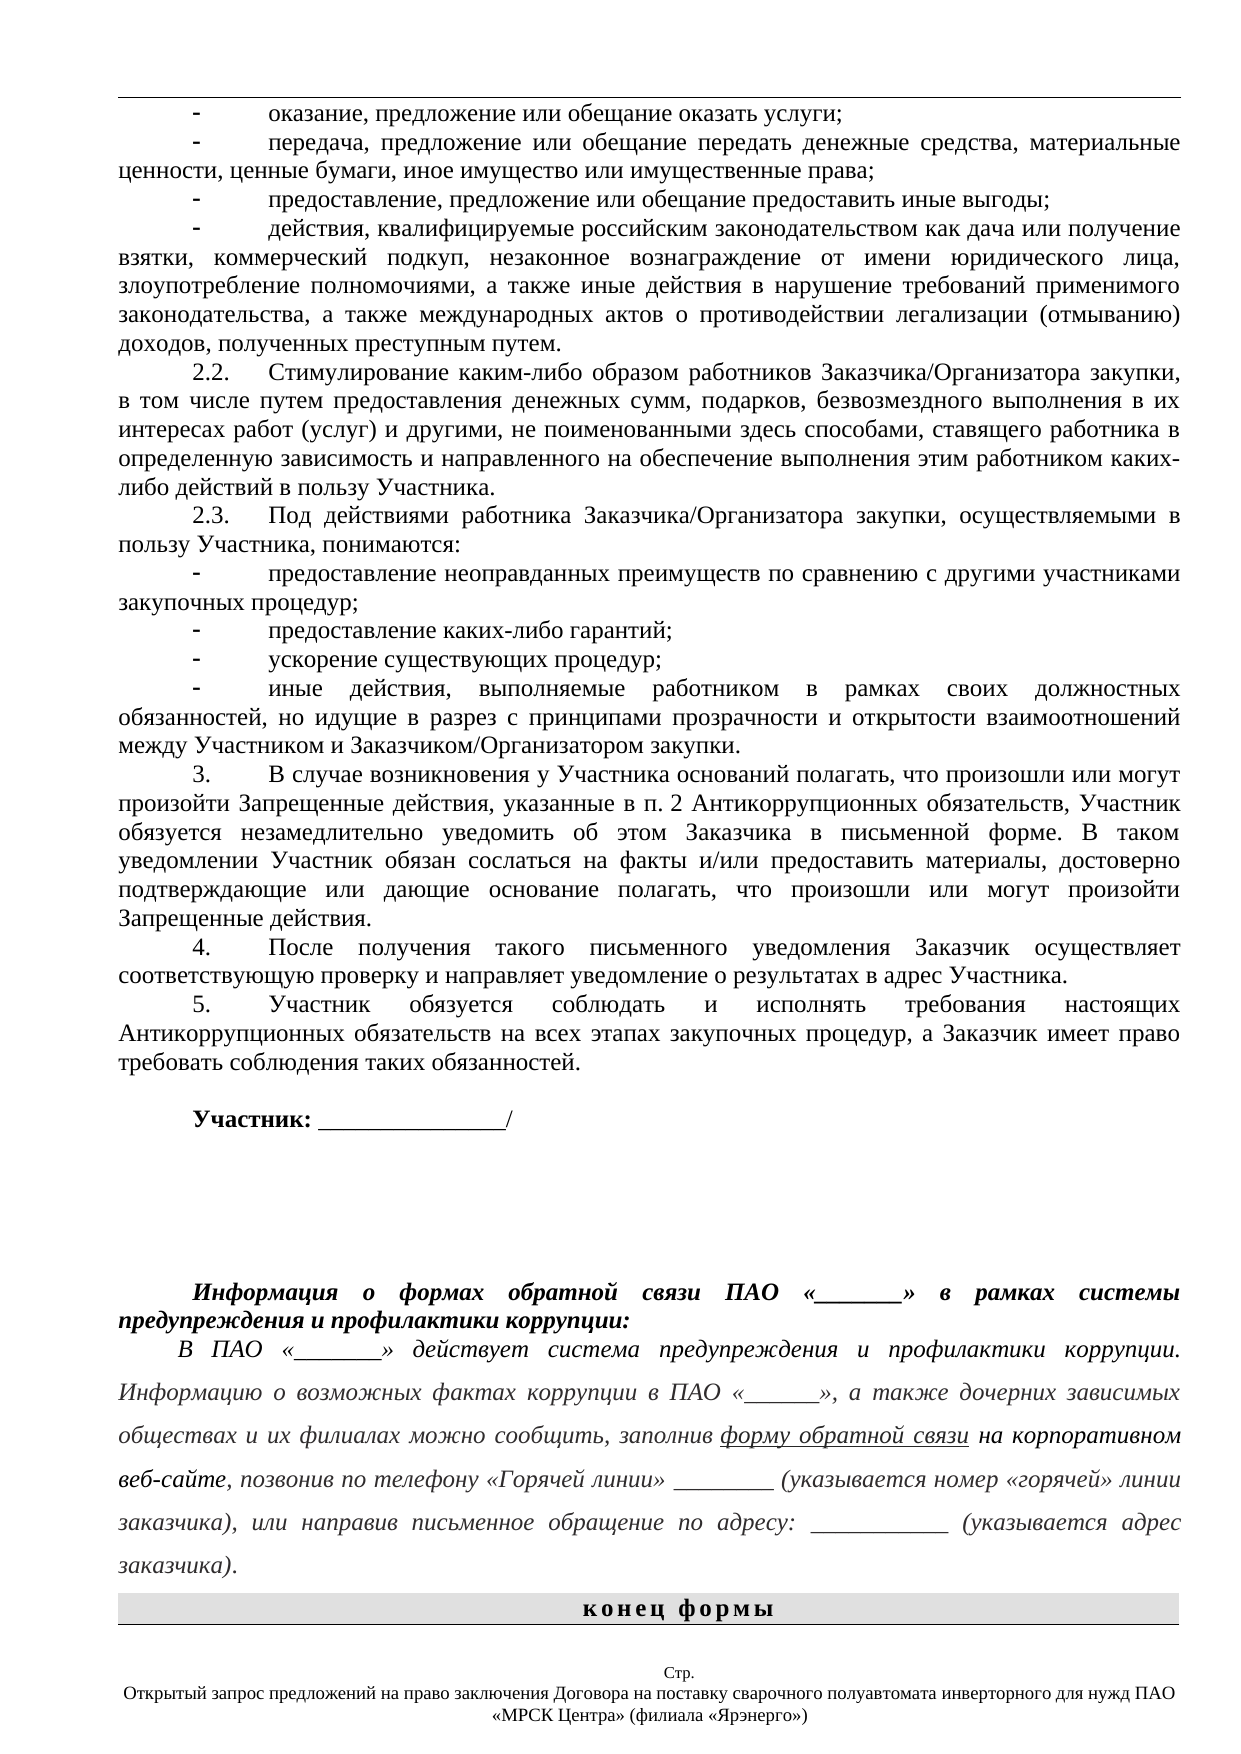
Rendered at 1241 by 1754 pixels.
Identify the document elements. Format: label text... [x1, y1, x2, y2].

list После получения такого письменного уведомления Заказчик осуществляет соответствующую проверку и направляет уведомление о результатах в адрес Участника. [118, 932, 1181, 989]
text Информация о формах обратной связи ПАО «_______» в рамках системы предупреждения и профилактики коррупции: [118, 1277, 1181, 1334]
list Cтимулирование каким-либо образом работников Заказчика/Организатора закупки, в том числе путем предоставления денежных сумм, подарков, безвозмездного выполнения в их интересах работ (услуг) и другими, не поименованными здесь способами, ставящего работника в определенную зависимость и направленного на обеспечение выполнения этим работником каких-либо действий в пользу Участника. [118, 357, 1181, 501]
text В ПАО «_______» действует система предупреждения и профилактики коррупции. Информацию о возможных фактах коррупции в ПАО «______», а также дочерних зависимых обществах и их филиалах можно сообщить, заполнив форму обратной связи на корпоративном веб-сайте, позвонив по телефону «Горячей линии» ________ (указывается номер «горячей» линии заказчика), или направив письменное обращение по адресу: ___________ (указывается адрес заказчика). [118, 1536, 1181, 1579]
text В ПАО «_______» действует система предупреждения и профилактики коррупции. Информацию о возможных фактах коррупции в ПАО «______», а также дочерних зависимых обществах и их филиалах можно сообщить, заполнив форму обратной связи на корпоративном веб-сайте, позвонив по телефону «Горячей линии» ________ (указывается номер «горячей» линии заказчика), или направив письменное обращение по адресу: ___________ (указывается адрес заказчика). [118, 1406, 1181, 1507]
list иные действия, выполняемые работником в рамках своих должностных обязанностей, но идущие в разрез с принципами прозрачности и открытости взаимоотношений между Участником и Заказчиком/Организатором закупки. [118, 673, 1181, 759]
text В ПАО «_______» действует система предупреждения и профилактики коррупции. Информацию о возможных фактах коррупции в ПАО «______», а также дочерних зависимых обществах и их филиалах можно сообщить, заполнив форму обратной связи на корпоративном веб-сайте, позвонив по телефону «Горячей линии» ________ (указывается номер «горячей» линии заказчика), или направив письменное обращение по адресу: ___________ (указывается адрес заказчика). [118, 1334, 1181, 1378]
list В случае возникновения у Участника оснований полагать, что произошли или могут произойти Запрещенные действия, указанные в п. 2 Антикоррупционных обязательств, Участник обязуется незамедлительно уведомить об этом Заказчика в письменной форме. В таком уведомлении Участник обязан сослаться на факты и/или предоставить материалы, достоверно подтверждающие или дающие основание полагать, что произошли или могут произойти Запрещенные действия. [118, 759, 1181, 932]
text Участник: _______________/ [118, 1104, 1181, 1133]
list передача, предложение или обещание передать денежные средства, материальные ценности, ценные бумаги, иное имущество или имущественные права; [118, 127, 1181, 184]
list предоставление, предложение или обещание предоставить иные выгоды; [118, 184, 1181, 213]
list Под действиями работника Заказчика/Организатора закупки, осуществляемыми в пользу Участника, понимаются: [118, 501, 1181, 558]
list ускорение существующих процедур; [118, 644, 1181, 673]
text конец формы [118, 1593, 1179, 1624]
list предоставление каких-либо гарантий; [118, 616, 1181, 644]
list действия, квалифицируемые российским законодательством как дача или получение взятки, коммерческий подкуп, незаконное вознаграждение от имени юридического лица, злоупотребление полномочиями, а также иные действия в нарушение требований применимого законодательства, а также международных актов о противодействии легализации (отмыванию) доходов, полученных преступным путем. [118, 213, 1181, 357]
list предоставление неоправданных преимуществ по сравнению с другими участниками закупочных процедур; [118, 558, 1181, 616]
list оказание, предложение или обещание оказать услуги; [118, 98, 1181, 127]
list Участник обязуется соблюдать и исполнять требования настоящих Антикоррупционных обязательств на всех этапах закупочных процедур, а Заказчик имеет право требовать соблюдения таких обязанностей. [118, 989, 1181, 1076]
